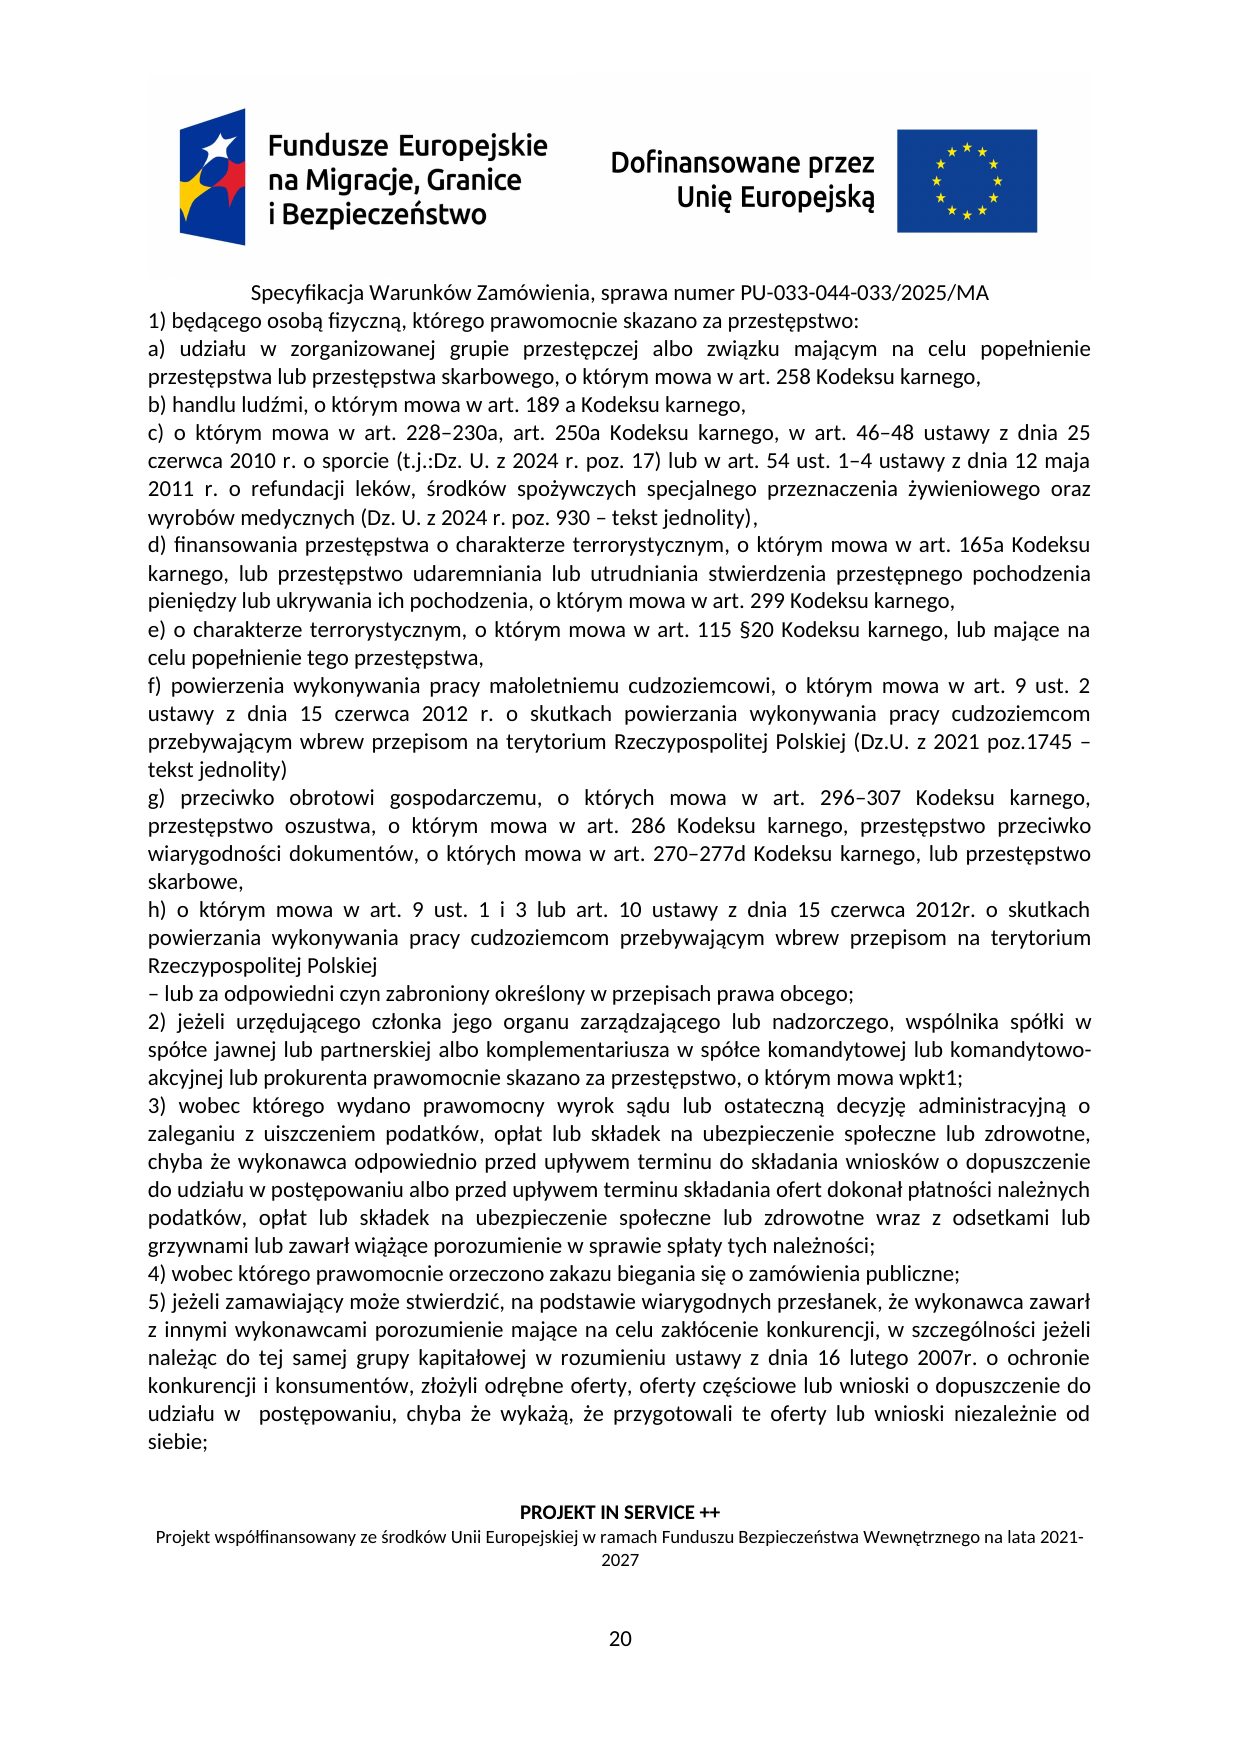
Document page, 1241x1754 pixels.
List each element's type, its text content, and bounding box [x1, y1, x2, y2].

text d) finansowania przestępstwa o charakterze terrorystycznym, o którym mowa w art. 165a Kodeksu karnego, lub przestępstwo udaremniania lub utrudniania stwierdzenia przestępnego pochodzenia pieniędzy lub ukrywania ich pochodzenia, o którym mowa w art. 299 Kodeksu karnego, [148, 531, 1093, 615]
text b) handlu ludźmi, o którym mowa w art. 189 a Kodeksu karnego, [148, 391, 1093, 418]
text f) powierzenia wykonywania pracy małoletniemu cudzoziemcowi, o którym mowa w art. 9 ust. 2 ustawy z dnia 15 czerwca 2012 r. o skutkach powierzania wykonywania pracy cudzoziemcom przebywającym wbrew przepisom na terytorium Rzeczypospolitej Polskiej (Dz.U. z 2021 poz.1745 – tekst jednolity) [148, 671, 1093, 783]
text c) o którym mowa w art. 228–230a, art. 250a Kodeksu karnego, w art. 46–48 ustawy z dnia 25 czerwca 2010 r. o sporcie (t.j.:Dz. U. z 2024 r. poz. 17) lub w art. 54 ust. 1–4 ustawy z dnia 12 maja 2011 r. o refundacji leków, środków spożywczych specjalnego przeznaczenia żywieniowego oraz wyrobów medycznych (Dz. U. z 2024 r. poz. 930 – tekst jednolity), [148, 418, 1093, 531]
text 4) wobec którego prawomocnie orzeczono zakazu biegania się o zamówienia publiczne; [148, 1259, 1093, 1287]
text g) przeciwko obrotowi gospodarczemu, o których mowa w art. 296–307 Kodeksu karnego, przestępstwo oszustwa, o którym mowa w art. 286 Kodeksu karnego, przestępstwo przeciwko wiarygodności dokumentów, o których mowa w art. 270–277d Kodeksu karnego, lub przestępstwo skarbowe, [148, 783, 1093, 895]
text 1) będącego osobą fizyczną, którego prawomocnie skazano za przestępstwo: [148, 306, 1093, 334]
text 3) wobec którego wydano prawomocny wyrok sądu lub ostateczną decyzję administracyjną o zaleganiu z uiszczeniem podatków, opłat lub składek na ubezpieczenie społeczne lub zdrowotne, chyba że wykonawca odpowiednio przed upływem terminu do składania wniosków o dopuszczenie do udziału w postępowaniu albo przed upływem terminu składania ofert dokonał płatności należnych podatków, opłat lub składek na ubezpieczenie społeczne lub zdrowotne wraz z odsetkami lub grzywnami lub zawarł wiążące porozumienie w sprawie spłaty tych należności; [148, 1091, 1093, 1259]
text 2) jeżeli urzędującego członka jego organu zarządzającego lub nadzorczego, wspólnika spółki w spółce jawnej lub partnerskiej albo komplementariusza w spółce komandytowej lub komandytowo-akcyjnej lub prokurenta prawomocnie skazano za przestępstwo, o którym mowa wpkt1; [148, 1007, 1093, 1091]
text 5) jeżeli zamawiający może stwierdzić, na podstawie wiarygodnych przesłanek, że wykonawca zawarł z innymi wykonawcami porozumienie mające na celu zakłócenie konkurencji, w szczególności jeżeli należąc do tej samej grupy kapitałowej w rozumieniu ustawy z dnia 16 lutego 2007r. o ochronie konkurencji i konsumentów, złożyli odrębne oferty, oferty częściowe lub wnioski o dopuszczenie do udziału w postępowaniu, chyba że wykażą, że przygotowali te oferty lub wnioski niezależnie od siebie; [148, 1287, 1093, 1455]
text h) o którym mowa w art. 9 ust. 1 i 3 lub art. 10 ustawy z dnia 15 czerwca 2012r. o skutkach powierzania wykonywania pracy cudzoziemcom przebywającym wbrew przepisom na terytorium Rzeczypospolitej Polskiej [148, 895, 1093, 979]
picture [147, 73, 1093, 279]
text a) udziału w zorganizowanej grupie przestępczej albo związku mającym na celu popełnienie przestępstwa lub przestępstwa skarbowego, o którym mowa w art. 258 Kodeksu karnego, [148, 334, 1093, 391]
text – lub za odpowiedni czyn zabroniony określony w przepisach prawa obcego; [148, 979, 1093, 1007]
text e) o charakterze terrorystycznym, o którym mowa w art. 115 §20 Kodeksu karnego, lub mające na celu popełnienie tego przestępstwa, [148, 615, 1093, 671]
